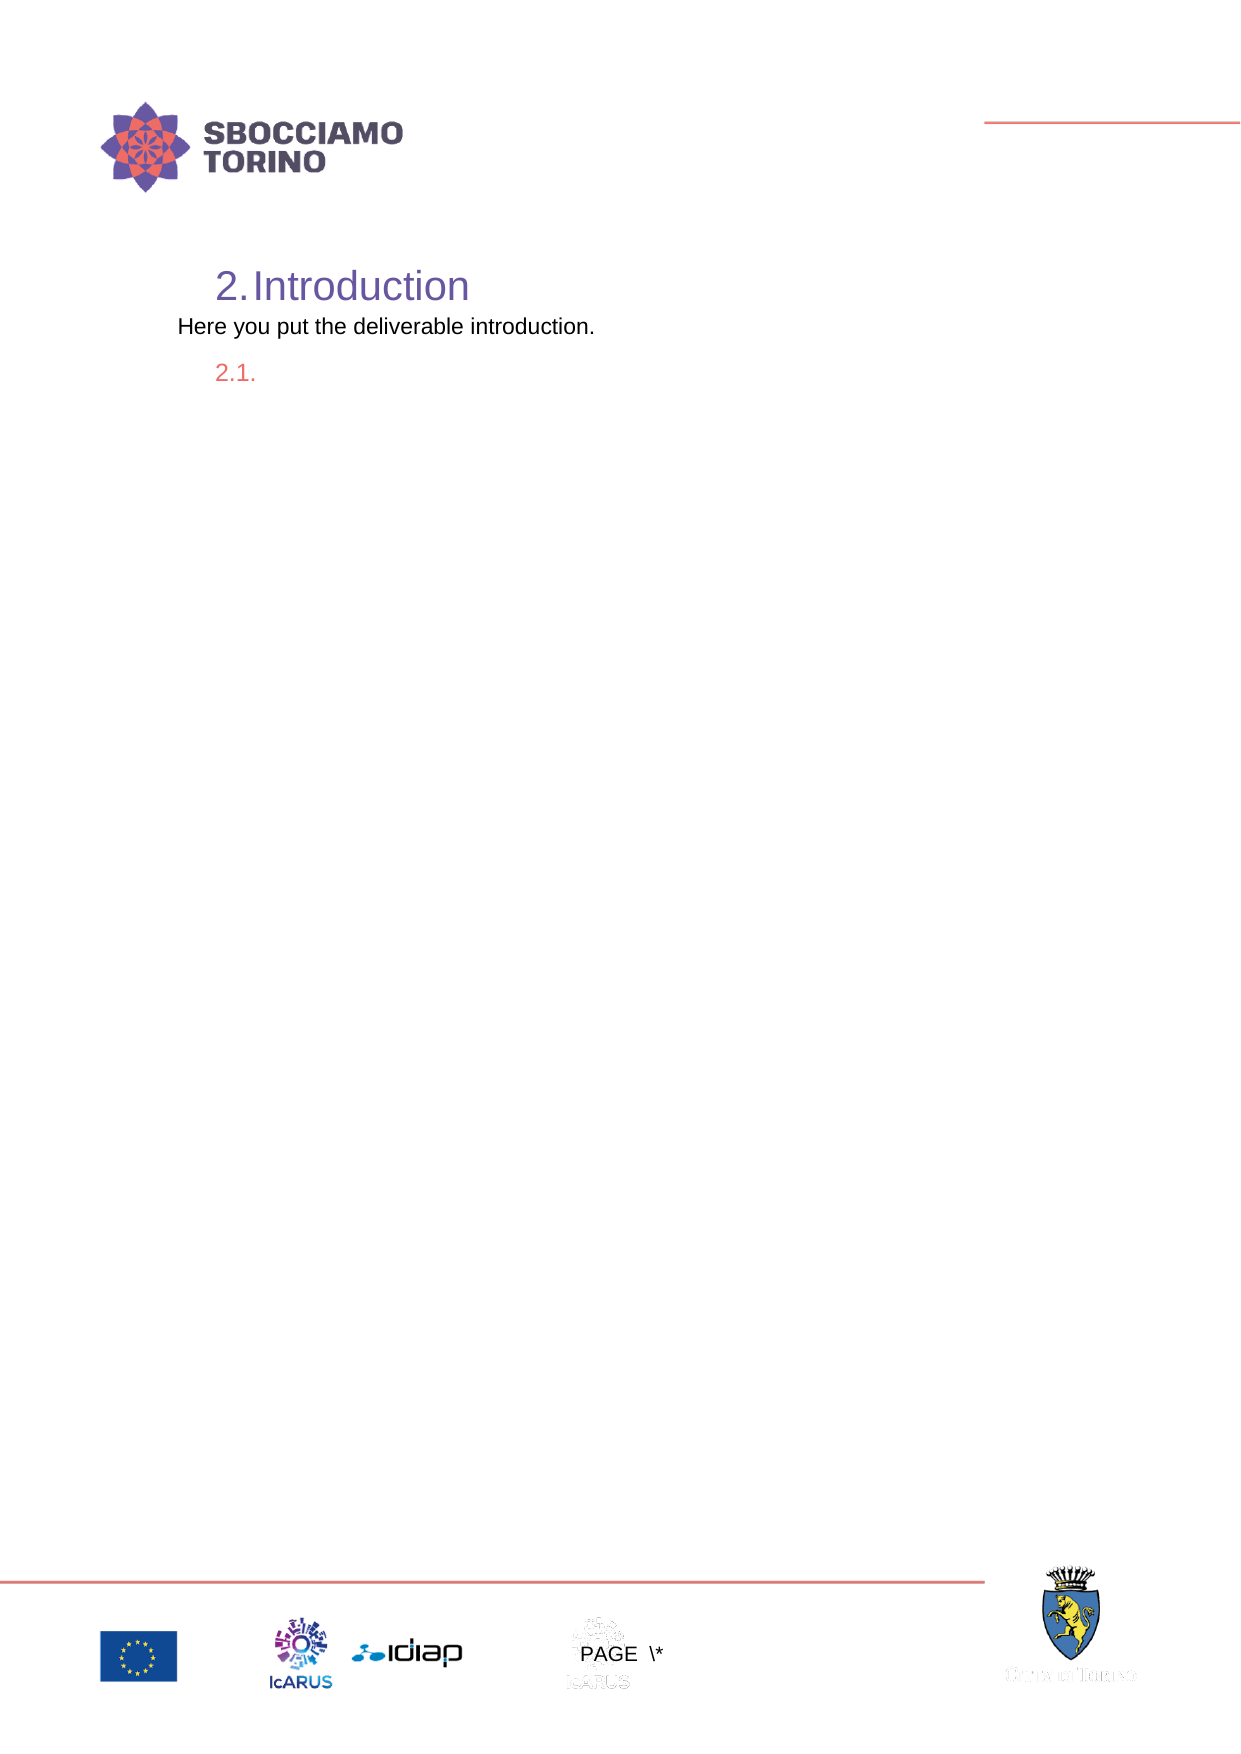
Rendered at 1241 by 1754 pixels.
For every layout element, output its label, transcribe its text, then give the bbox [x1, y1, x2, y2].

picture [0, 0, 1241, 1754]
text Here you put the deliverable introduction. [177, 313, 1063, 339]
subtitle Introduction [215, 261, 1063, 309]
